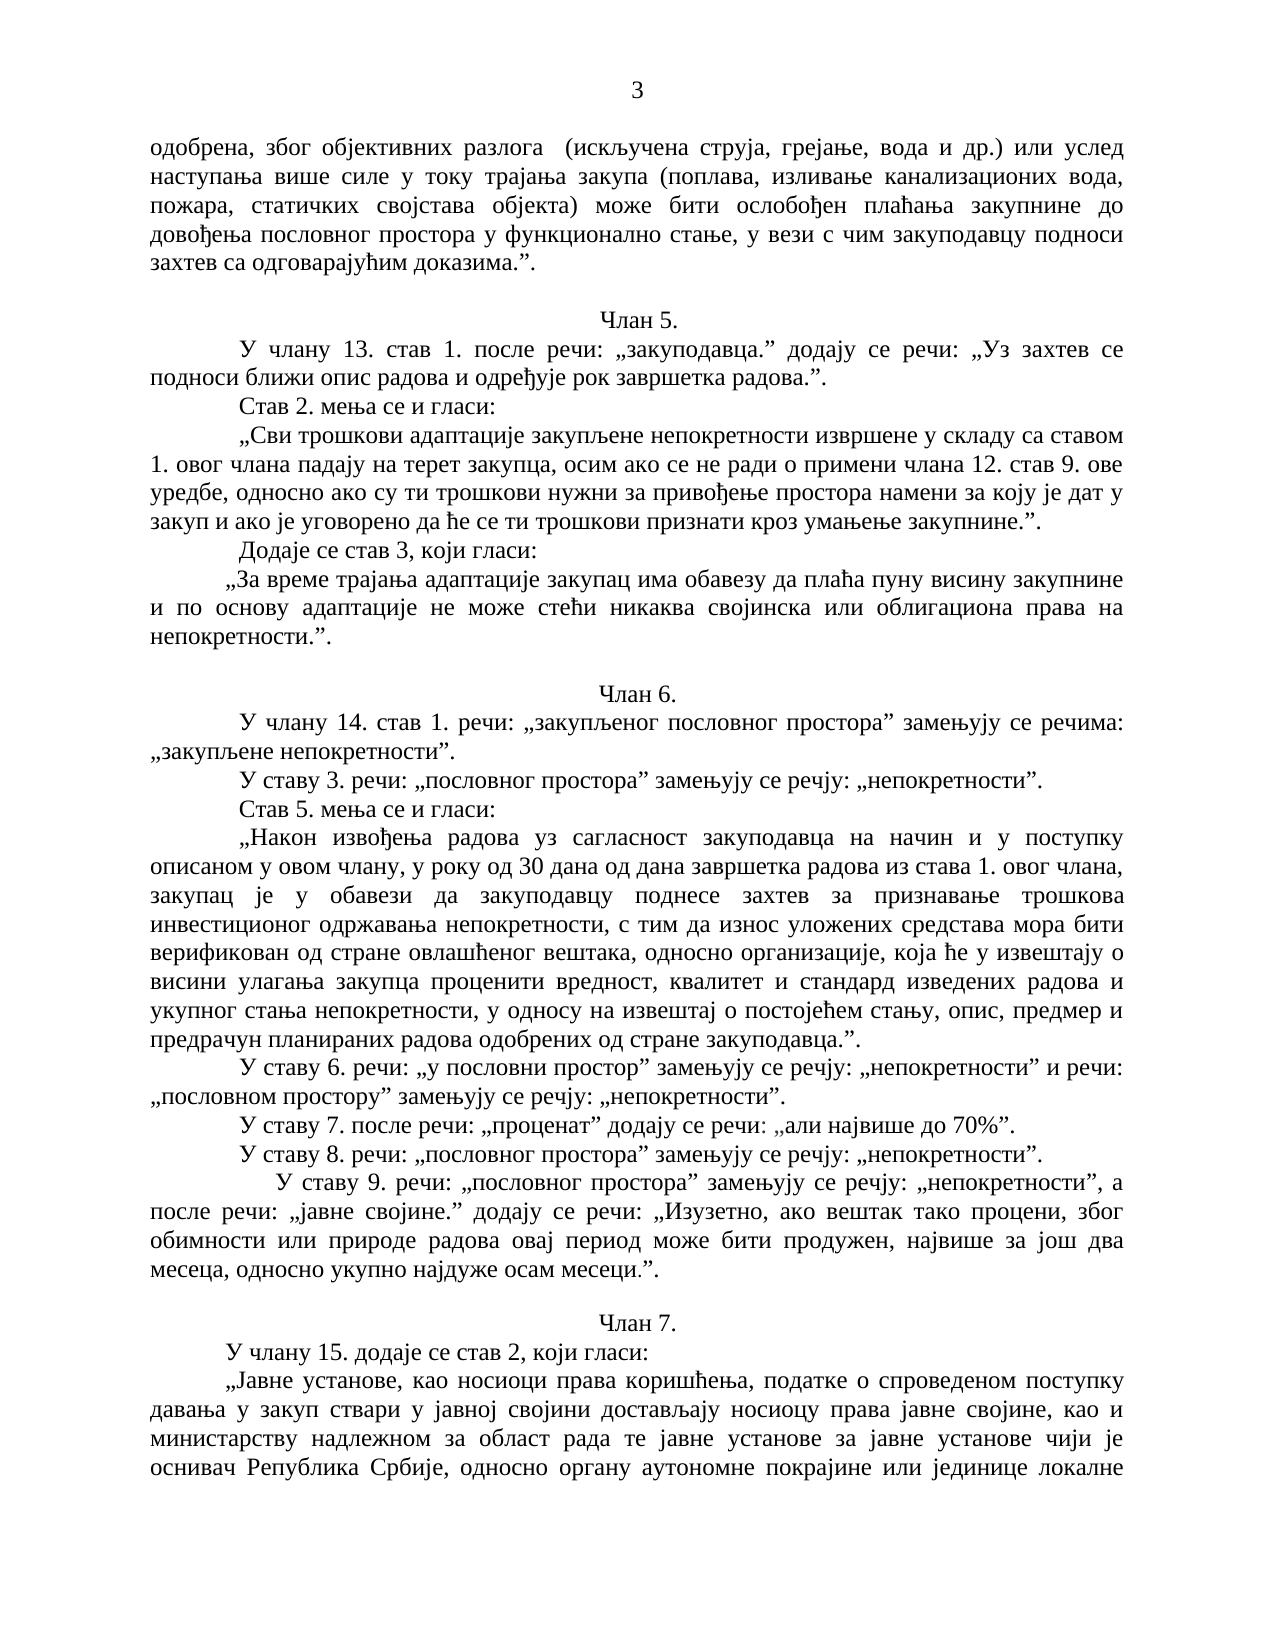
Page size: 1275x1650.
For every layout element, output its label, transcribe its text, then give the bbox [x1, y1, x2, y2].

text Додаје се став 3, који гласи: [150, 535, 1125, 564]
text „За време трајања адаптације закупац има обавезу да плаћа пуну висину закупнине и по основу адаптације не може стећи никаква својинска или облигациона права на непокретности.”. [150, 564, 1125, 650]
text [150, 1366, 1125, 1481]
text У ставу 6. речи: „у пословни простор” замењују се речју: „непокретности” и речи: „пословном простору” замењују се речју: „непокретности”. [150, 1052, 1125, 1110]
text У ставу 7. после речи: „проценат” додају се речи: „али највише до 70%”. [205, 1110, 1125, 1139]
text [150, 132, 1125, 276]
text У ставу 3. речи: „пословног простора” замењују се речју: „непокретности”. [150, 765, 1125, 794]
text „Сви трошкови адаптације закупљене непокретности извршене у складу са ставом 1. овог члана падају на терет закупца, осим ако се не ради о примени члана 12. став 9. ове уредбе, односно ако су ти трошкови нужни за привођење простора намени за коју је дат у закуп и ако је уговорено да ће се ти трошкови признати кроз умањење закупнине.”. [150, 420, 1125, 535]
text „Након извођења радова уз сагласност закуподавца на начин и у поступку описаном у овом члану, у року од 30 дана од дана завршетка радова из става 1. овог члана, закупац је у обавези да закуподавцу поднесе захтев за признавање трошкова инвестиционог одржавања непокретности, с тим да износ уложених средстава мора бити верификован од стране овлашћеног вештака, односно организације, која ће у извештају о висини улагања закупца проценити вредност, квалитет и стандард изведених радова и укупног стања непокретности, у односу на извештај о постојећем стању, опис, предмер и предрачун планираних радова одобрених од стране закуподавца.”. [150, 822, 1125, 1052]
text Став 5. мења се и гласи: [150, 794, 1125, 822]
text У ставу 8. речи: „пословног простора” замењују се речју: „непокретности”. [150, 1139, 1125, 1167]
text Став 2. мења се и гласи: [150, 391, 1125, 420]
text У члану 14. став 1. речи: „закупљеног пословног простора” замењују се речима: „закупљене непокретности”. [150, 707, 1125, 765]
text Члан 6. [150, 679, 1125, 707]
text У члану 13. став 1. после речи: „закуподавца.” додају се речи: „Уз захтев се подноси ближи опис радова и одређује рок завршетка радова.”. [150, 334, 1125, 391]
text Члан 7. [150, 1308, 1125, 1337]
text У ставу 9. речи: „пословног простора” замењују се речју: „непокретности”, а после речи: „јавне својине.” додају се речи: „Изузетно, ако вештак тако процени, због обимности или природе радова овај период може бити продужен, највише за још два месеца, односно укупно најдуже осам месеци.”. [150, 1167, 1125, 1282]
text У члану 15. додаје се став 2, који гласи: [150, 1337, 1125, 1366]
text Члан 5. [150, 305, 1125, 334]
